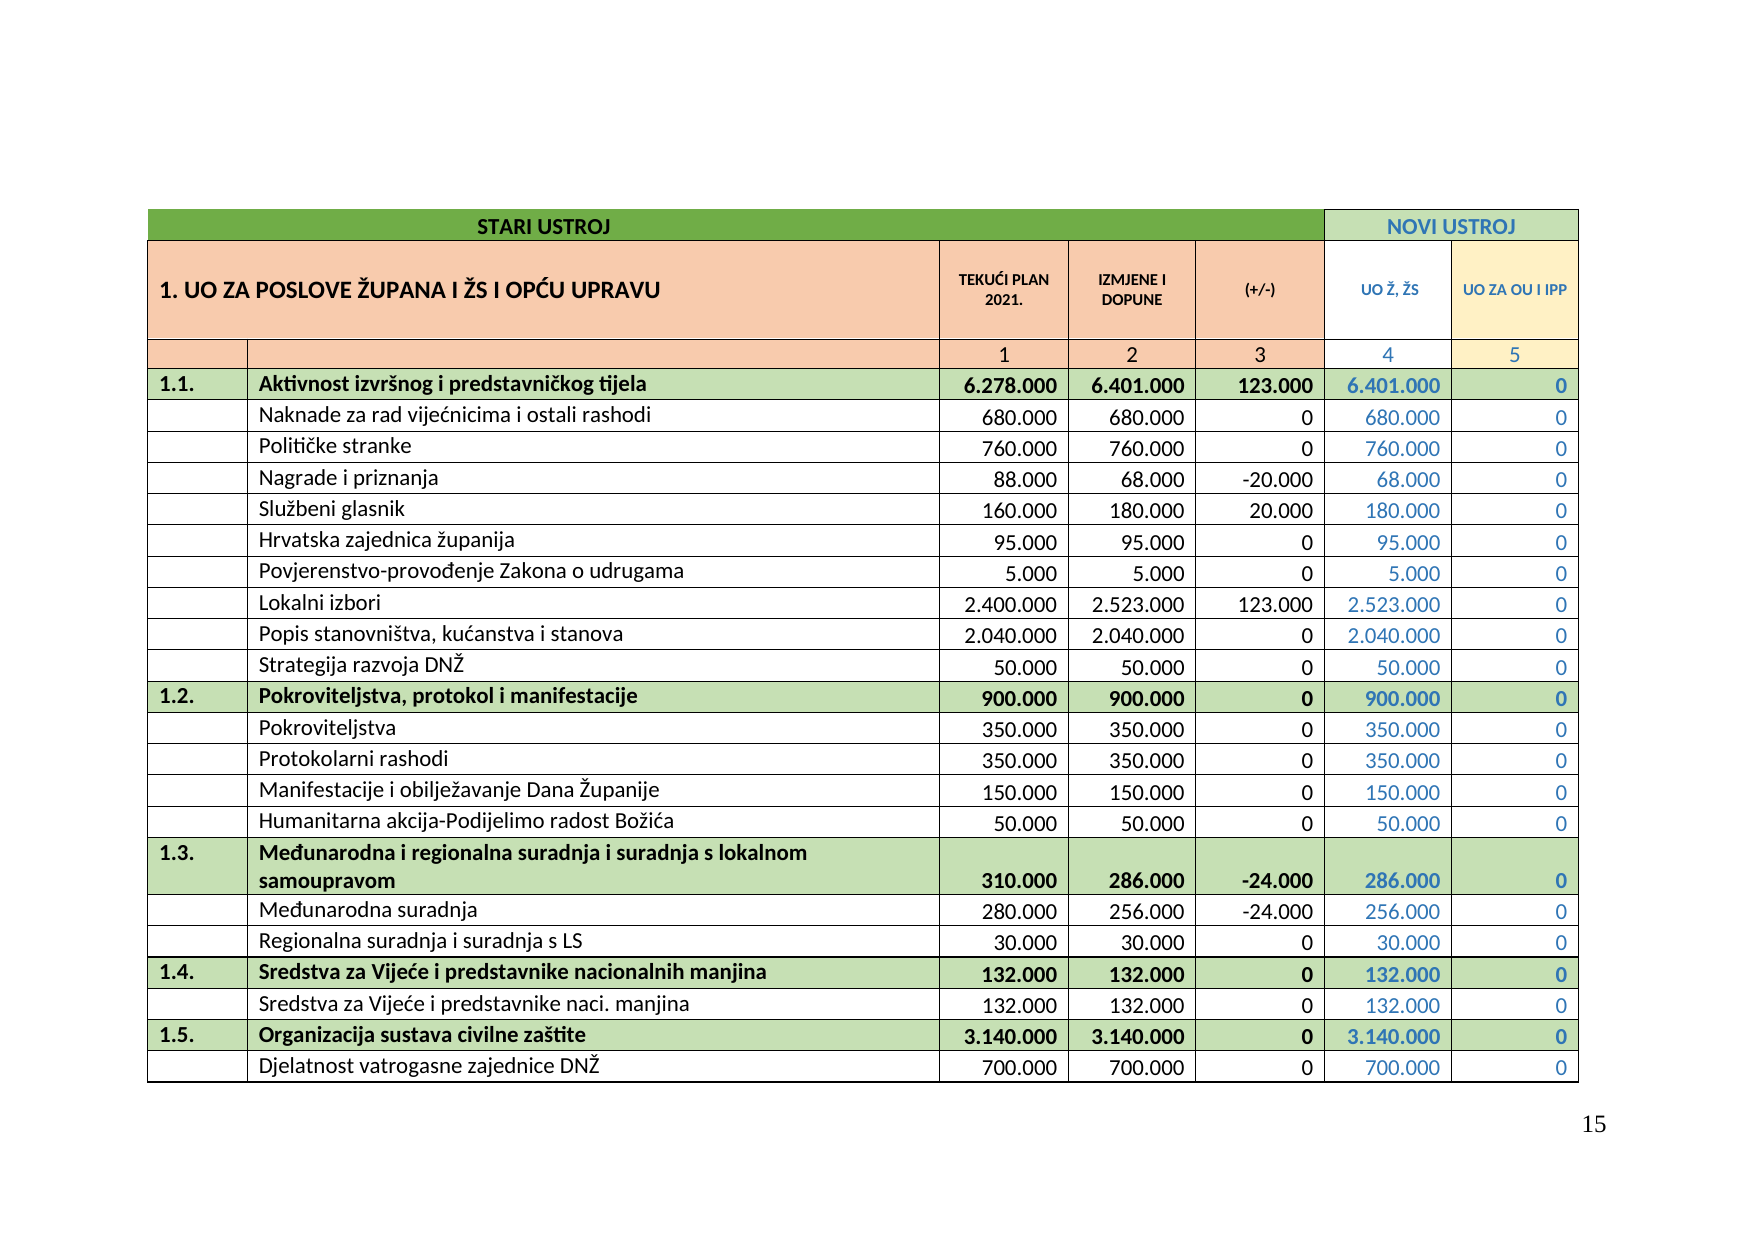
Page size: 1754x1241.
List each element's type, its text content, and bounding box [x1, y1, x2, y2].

table_cell [148, 400, 247, 431]
table_cell 50.000 [1069, 807, 1195, 837]
table_cell 50.000 [940, 807, 1068, 837]
table_cell 3.140.000 [1069, 1020, 1195, 1050]
table_cell [148, 1051, 247, 1081]
table_cell [148, 340, 247, 368]
table_cell 50.000 [1325, 650, 1451, 681]
table_cell 132.000 [1069, 958, 1195, 988]
table_cell Regionalna suradnja i suradnja s LS [248, 926, 939, 956]
table_cell [148, 494, 247, 524]
table_cell 0 [1452, 432, 1578, 462]
table_header STARI USTROJ [148, 209, 940, 240]
table_cell 0 [1452, 838, 1578, 894]
table_cell 0 [1452, 958, 1578, 988]
table_cell 123.000 [1196, 588, 1324, 618]
table_cell 4 [1325, 340, 1451, 368]
table_cell 2 [1069, 340, 1195, 368]
table_cell 3 [1196, 340, 1324, 368]
table_cell 1. UO ZA POSLOVE ŽUPANA I ŽS I OPĆU UPRAVU [148, 241, 939, 338]
table_cell 286.000 [1069, 838, 1195, 894]
table_cell 0 [1452, 1020, 1578, 1050]
table_cell 5.000 [1069, 557, 1195, 587]
table_cell 0 [1196, 807, 1324, 837]
table_cell Protokolarni rashodi [248, 744, 939, 774]
table_cell Strategija razvoja DNŽ [248, 650, 939, 681]
table_cell Nagrade i priznanja [248, 463, 939, 493]
table_cell 2.400.000 [940, 588, 1068, 618]
table_cell 350.000 [1069, 744, 1195, 774]
table_cell Organizacija sustava civilne zaštite [248, 1020, 939, 1050]
table_cell 1.2. [148, 682, 247, 712]
table_cell -24.000 [1196, 895, 1324, 925]
table_cell (+/-) [1196, 241, 1324, 338]
table_cell 5.000 [1325, 557, 1451, 587]
table_cell 0 [1196, 989, 1324, 1019]
table_cell 0 [1452, 463, 1578, 493]
table_cell 900.000 [1069, 682, 1195, 712]
table_cell 2.523.000 [1325, 588, 1451, 618]
table_cell Pokroviteljstva, protokol i manifestacije [248, 682, 939, 712]
table_cell [398, 340, 548, 368]
table_cell 350.000 [1325, 713, 1451, 743]
table_cell 180.000 [1325, 494, 1451, 524]
table_cell Političke stranke [248, 432, 939, 462]
table_cell Djelatnost vatrogasne zajednice DNŽ [248, 1051, 939, 1081]
table_cell 3.140.000 [940, 1020, 1068, 1050]
table_cell Aktivnost izvršnog i predstavničkog tijela [248, 369, 939, 399]
table_cell 5.000 [940, 557, 1068, 587]
table_cell 95.000 [940, 525, 1068, 556]
table_cell 160.000 [940, 494, 1068, 524]
table_cell 132.000 [1069, 989, 1195, 1019]
table_cell 760.000 [1069, 432, 1195, 462]
table_cell 30.000 [1325, 926, 1451, 956]
table_cell 680.000 [940, 400, 1068, 431]
table_cell 132.000 [940, 989, 1068, 1019]
table_header [1068, 209, 1196, 240]
table_cell 0 [1196, 775, 1324, 806]
table_cell [148, 557, 247, 587]
table_header NOVI USTROJ [1325, 210, 1578, 240]
table_cell 0 [1196, 926, 1324, 956]
table_cell [248, 340, 398, 368]
table_cell 2.040.000 [1069, 619, 1195, 649]
table_cell Hrvatska zajednica županija [248, 525, 939, 556]
table_cell 0 [1452, 557, 1578, 587]
table_cell 760.000 [1325, 432, 1451, 462]
table_cell Manifestacije i obilježavanje Dana Županije [248, 775, 939, 806]
table_cell 132.000 [1325, 989, 1451, 1019]
table_cell 350.000 [1325, 744, 1451, 774]
table_cell 6.401.000 [1325, 369, 1451, 399]
table_cell [148, 619, 247, 649]
table_cell 280.000 [940, 895, 1068, 925]
table_cell 0 [1452, 1051, 1578, 1081]
table_cell 150.000 [1069, 775, 1195, 806]
table_cell 0 [1196, 1020, 1324, 1050]
table_cell 0 [1452, 895, 1578, 925]
table_cell Međunarodna i regionalna suradnja i suradnja s lokalnom samoupravom [248, 838, 939, 894]
table_cell 0 [1452, 369, 1578, 399]
table_cell UO Ž, ŽS [1325, 241, 1451, 338]
table_cell 900.000 [940, 682, 1068, 712]
table_cell 68.000 [1325, 463, 1451, 493]
table_cell [148, 926, 247, 956]
table_cell 0 [1196, 958, 1324, 988]
table_cell 68.000 [1069, 463, 1195, 493]
table_cell [148, 713, 247, 743]
table_cell 0 [1196, 1051, 1324, 1081]
table_cell 3.140.000 [1325, 1020, 1451, 1050]
table_cell 310.000 [940, 838, 1068, 894]
table_cell 2.523.000 [1069, 588, 1195, 618]
table_cell 0 [1452, 494, 1578, 524]
table_cell [148, 588, 247, 618]
table_cell 0 [1196, 432, 1324, 462]
table_cell 0 [1452, 744, 1578, 774]
table_cell 286.000 [1325, 838, 1451, 894]
table_cell 900.000 [1325, 682, 1451, 712]
table_cell [148, 807, 247, 837]
table_cell 132.000 [1325, 958, 1451, 988]
table_cell Popis stanovništva, kućanstva i stanova [248, 619, 939, 649]
table_cell 0 [1196, 682, 1324, 712]
table_cell -24.000 [1196, 838, 1324, 894]
table_cell 20.000 [1196, 494, 1324, 524]
table_cell 5 [1452, 340, 1578, 368]
table_cell [148, 989, 247, 1019]
table_cell [698, 340, 939, 368]
table_cell Sredstva za Vijeće i predstavnike nacionalnih manjina [248, 958, 939, 988]
table_cell 30.000 [940, 926, 1068, 956]
table_cell IZMJENE I DOPUNE [1069, 241, 1195, 338]
table_cell 680.000 [1069, 400, 1195, 431]
table_cell 0 [1196, 525, 1324, 556]
table_cell 1.4. [148, 958, 247, 988]
table_cell 1.5. [148, 1020, 247, 1050]
table_cell 150.000 [1325, 775, 1451, 806]
table_cell UO ZA OU I IPP [1452, 241, 1578, 338]
table_cell 350.000 [940, 713, 1068, 743]
table_cell 0 [1452, 588, 1578, 618]
table_cell 150.000 [940, 775, 1068, 806]
table_cell 0 [1452, 989, 1578, 1019]
table_cell 700.000 [1069, 1051, 1195, 1081]
table_cell 30.000 [1069, 926, 1195, 956]
table_cell 350.000 [1069, 713, 1195, 743]
table_cell 0 [1196, 650, 1324, 681]
table_cell 350.000 [940, 744, 1068, 774]
table_cell [148, 895, 247, 925]
table_cell Međunarodna suradnja [248, 895, 939, 925]
table_cell [148, 775, 247, 806]
table_cell Naknade za rad vijećnicima i ostali rashodi [248, 400, 939, 431]
table_cell 0 [1452, 713, 1578, 743]
table_cell 0 [1196, 557, 1324, 587]
table_cell 1 [940, 340, 1068, 368]
table_cell [148, 463, 247, 493]
table_cell 256.000 [1325, 895, 1451, 925]
table_cell Pokroviteljstva [248, 713, 939, 743]
table_cell Humanitarna akcija-Podijelimo radost Božića [248, 807, 939, 837]
table_cell Sredstva za Vijeće i predstavnike naci. manjina [248, 989, 939, 1019]
table_cell 50.000 [1069, 650, 1195, 681]
table_cell TEKUĆI PLAN 2021. [940, 241, 1068, 338]
table_cell 0 [1452, 682, 1578, 712]
table_cell [548, 340, 698, 368]
table_cell Lokalni izbori [248, 588, 939, 618]
table_cell 0 [1452, 926, 1578, 956]
table_cell 256.000 [1069, 895, 1195, 925]
table_cell 700.000 [1325, 1051, 1451, 1081]
table_cell 0 [1452, 400, 1578, 431]
table_header [1196, 209, 1324, 240]
table_cell [148, 525, 247, 556]
table_cell 6.278.000 [940, 369, 1068, 399]
table_cell 680.000 [1325, 400, 1451, 431]
table_cell 95.000 [1069, 525, 1195, 556]
table_cell 95.000 [1325, 525, 1451, 556]
table_cell 50.000 [1325, 807, 1451, 837]
table_cell 0 [1452, 807, 1578, 837]
table_cell 0 [1196, 713, 1324, 743]
table_cell 0 [1196, 400, 1324, 431]
table_cell 760.000 [940, 432, 1068, 462]
table_cell 0 [1196, 744, 1324, 774]
table_cell [148, 744, 247, 774]
table_cell 180.000 [1069, 494, 1195, 524]
table_header [940, 209, 1068, 240]
table_cell 0 [1196, 619, 1324, 649]
table_cell 123.000 [1196, 369, 1324, 399]
table_cell 132.000 [940, 958, 1068, 988]
table_cell 88.000 [940, 463, 1068, 493]
table_cell 0 [1452, 525, 1578, 556]
table_cell 50.000 [940, 650, 1068, 681]
table_cell 6.401.000 [1069, 369, 1195, 399]
table_cell 0 [1452, 619, 1578, 649]
table_cell 2.040.000 [940, 619, 1068, 649]
table_cell [148, 432, 247, 462]
table_cell Službeni glasnik [248, 494, 939, 524]
table_cell 0 [1452, 775, 1578, 806]
table_cell 1.1. [148, 369, 247, 399]
table_cell [148, 650, 247, 681]
table_cell 700.000 [940, 1051, 1068, 1081]
table_cell Povjerenstvo-provođenje Zakona o udrugama [248, 557, 939, 587]
table_cell -20.000 [1196, 463, 1324, 493]
table_cell 0 [1452, 650, 1578, 681]
table_cell 2.040.000 [1325, 619, 1451, 649]
table_cell 1.3. [148, 838, 247, 894]
